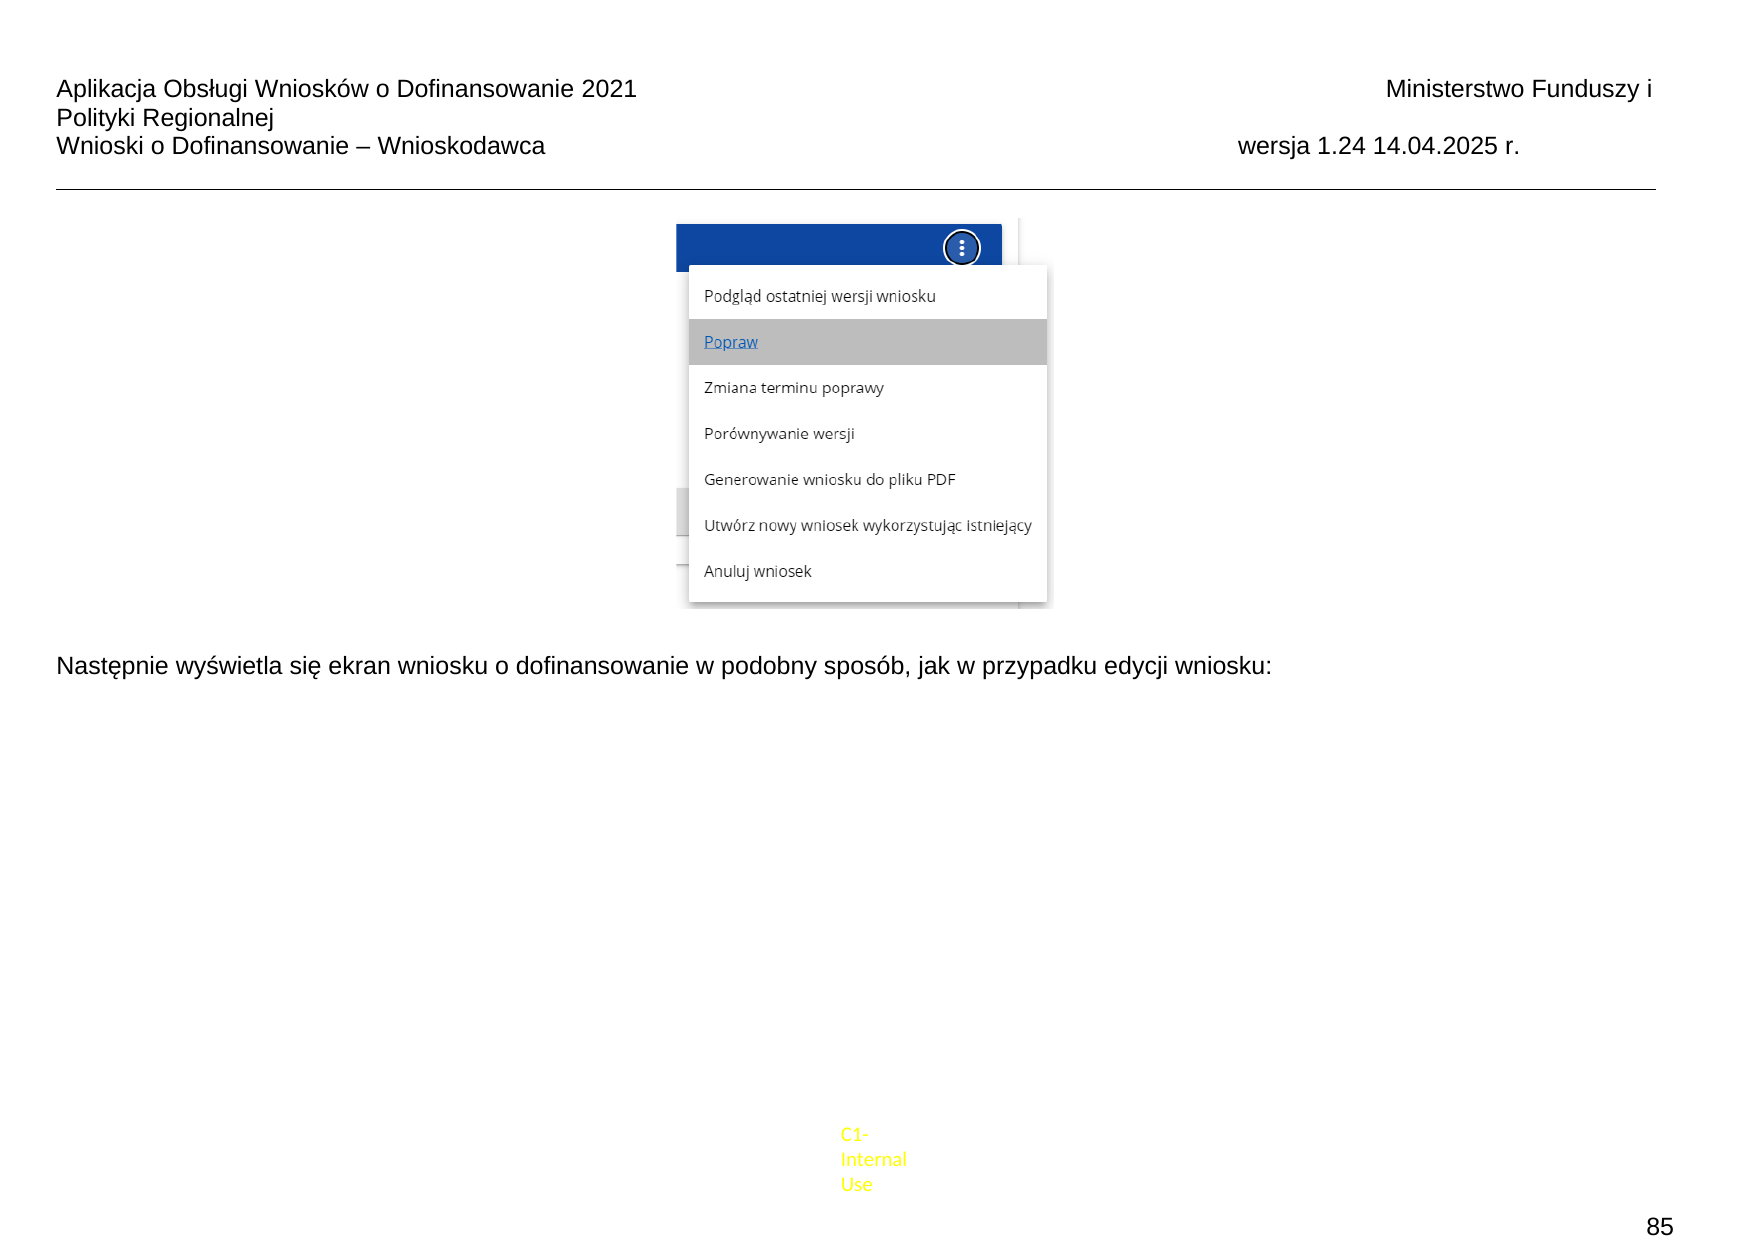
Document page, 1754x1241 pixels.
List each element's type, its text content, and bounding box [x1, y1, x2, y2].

text Następnie wyświetla się ekran wniosku o dofinansowanie w podobny sposób, jak w przypadku edycji wniosku: [56, 651, 1674, 680]
picture [676, 218, 1054, 609]
